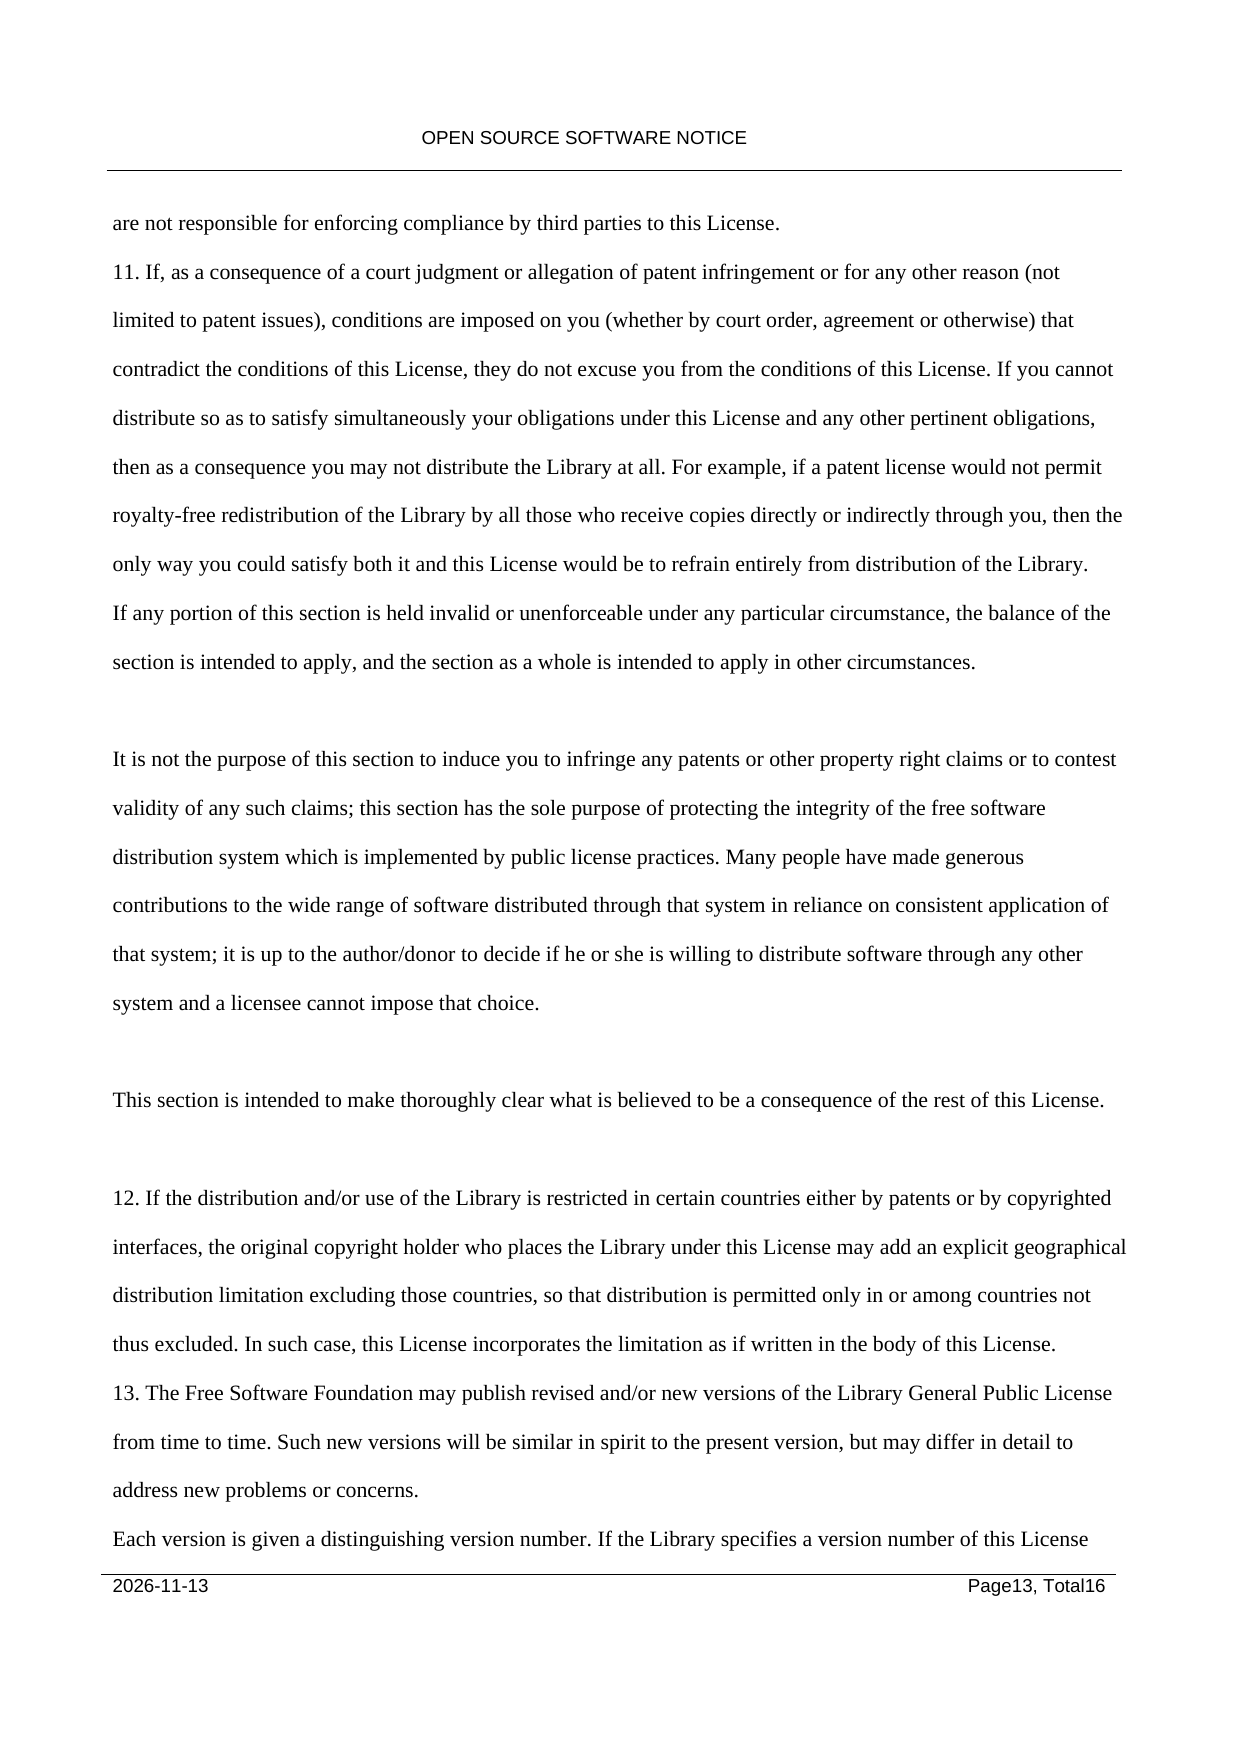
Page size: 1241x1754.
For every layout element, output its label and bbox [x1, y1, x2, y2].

text [112, 206, 1128, 1555]
